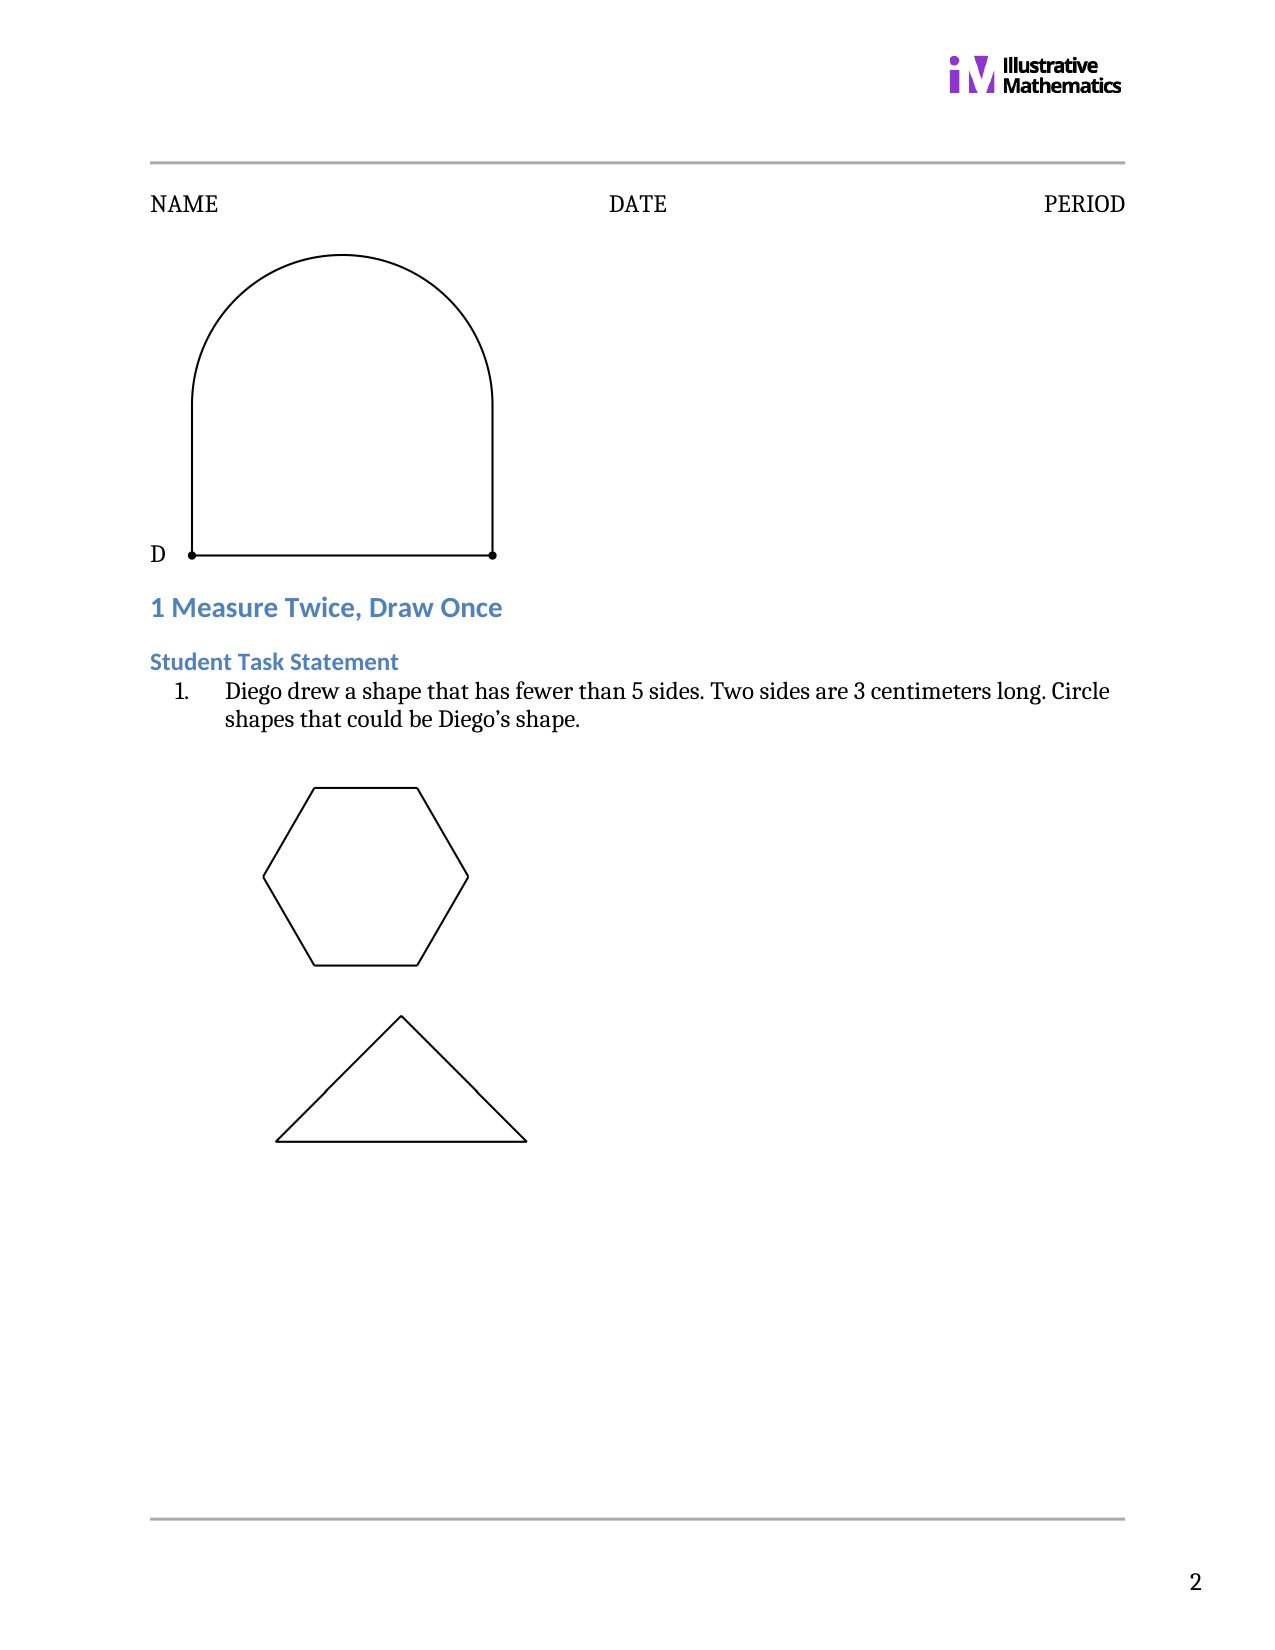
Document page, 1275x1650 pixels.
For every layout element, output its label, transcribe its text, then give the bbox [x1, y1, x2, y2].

list Diego drew a shape that has fewer than 5 sides. Two sides are 3 centimeters long. Circle shapes that could be Diego’s shape. [175, 677, 1125, 734]
picture [243, 755, 488, 999]
picture [184, 247, 500, 563]
picture [243, 1008, 559, 1174]
subtitle 1 Measure Twice, Draw Once [150, 589, 1125, 625]
subtitle Student Task Statement [150, 646, 1125, 677]
picture [949, 55, 1121, 93]
